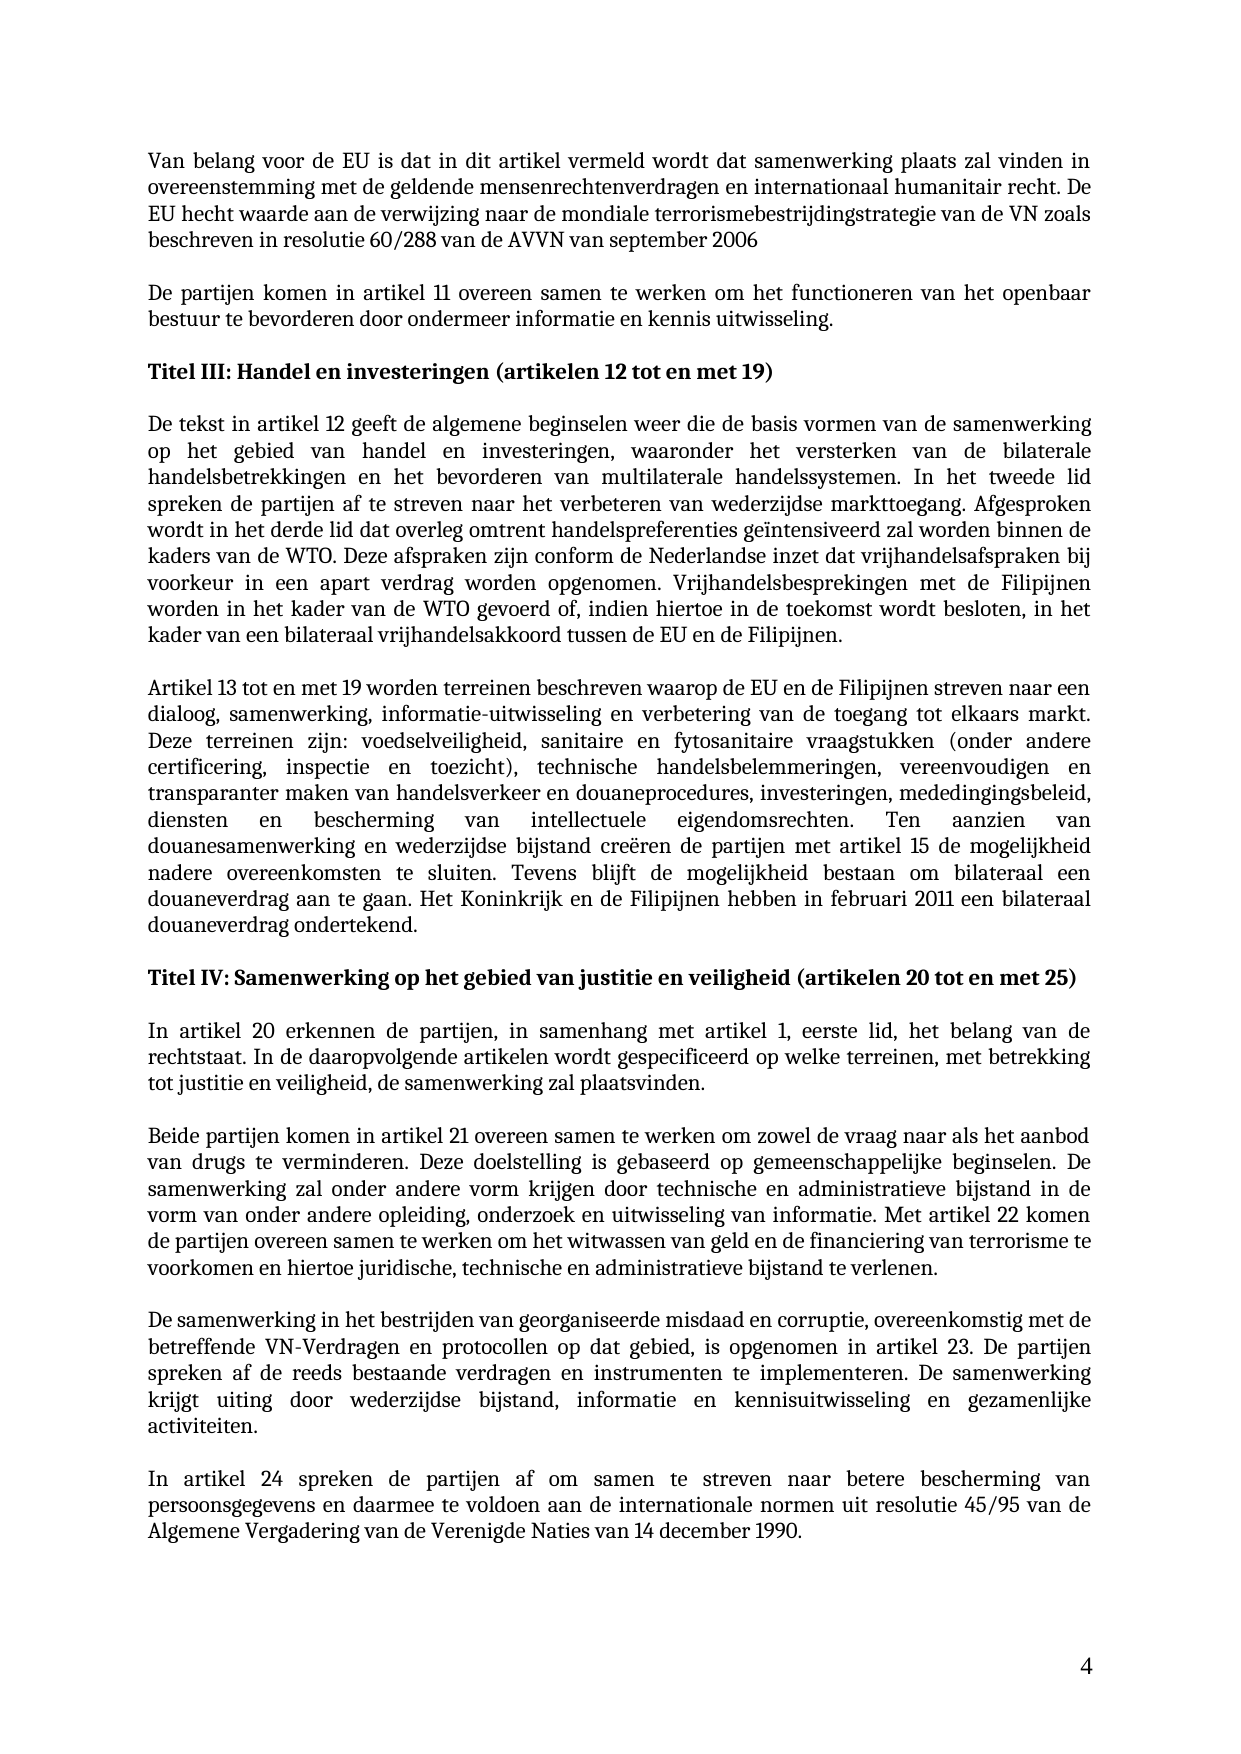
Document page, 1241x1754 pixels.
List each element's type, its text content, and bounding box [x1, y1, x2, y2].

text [148, 148, 1092, 253]
text In artikel 24 spreken de partijen af om samen te streven naar betere bescherming van persoonsgegevens en daarmee te voldoen aan de internationale normen uit resolutie 45/95 van de Algemene Vergadering van de Verenigde Naties van 14 december 1990. [148, 1465, 1092, 1544]
text De partijen komen in artikel 11 overeen samen te werken om het functioneren van het openbaar bestuur te bevorderen door ondermeer informatie en kennis uitwisseling. [148, 279, 1092, 332]
text Beide partijen komen in artikel 21 overeen samen te werken om zowel de vraag naar als het aanbod van drugs te verminderen. Deze doelstelling is gebaseerd op gemeenschappelijke beginselen. De samenwerking zal onder andere vorm krijgen door technische en administratieve bijstand in de vorm van onder andere opleiding, onderzoek en uitwisseling van informatie. Met artikel 22 komen de partijen overeen samen te werken om het witwassen van geld en de financiering van terrorisme te voorkomen en hiertoe juridische, technische en administratieve bijstand te verlenen. [148, 1123, 1092, 1281]
text De samenwerking in het bestrijden van georganiseerde misdaad en corruptie, overeenkomstig met de betreffende VN-Verdragen en protocollen op dat gebied, is opgenomen in artikel 23. De partijen spreken af de reeds bestaande verdragen en instrumenten te implementeren. De samenwerking krijgt uiting door wederzijdse bijstand, informatie en kennisuitwisseling en gezamenlijke activiteiten. [148, 1307, 1092, 1439]
text Titel III: Handel en investeringen (artikelen 12 tot en met 19) [148, 358, 1092, 385]
text Titel IV: Samenwerking op het gebied van justitie en veiligheid (artikelen 20 tot en met 25) [148, 965, 1092, 991]
text In artikel 20 erkennen de partijen, in samenhang met artikel 1, eerste lid, het belang van de rechtstaat. In de daaropvolgende artikelen wordt gespecificeerd op welke terreinen, met betrekking tot justitie en veiligheid, de samenwerking zal plaatsvinden. [148, 1017, 1092, 1096]
text Artikel 13 tot en met 19 worden terreinen beschreven waarop de EU en de Filipijnen streven naar een dialoog, samenwerking, informatie-uitwisseling en verbetering van de toegang tot elkaars markt. Deze terreinen zijn: voedselveiligheid, sanitaire en fytosanitaire vraagstukken (onder andere certificering, inspectie en toezicht), technische handelsbelemmeringen, vereenvoudigen en transparanter maken van handelsverkeer en douaneprocedures, investeringen, mededingingsbeleid, diensten en bescherming van intellectuele eigendomsrechten. Ten aanzien van douanesamenwerking en wederzijdse bijstand creëren de partijen met artikel 15 de mogelijkheid nadere overeenkomsten te sluiten. Tevens blijft de mogelijkheid bestaan om bilateraal een douaneverdrag aan te gaan. Het Koninkrijk en de Filipijnen hebben in februari 2011 een bilateraal douaneverdrag ondertekend. [148, 675, 1092, 938]
text De tekst in artikel 12 geeft de algemene beginselen weer die de basis vormen van de samenwerking op het gebied van handel en investeringen, waaronder het versterken van de bilaterale handelsbetrekkingen en het bevorderen van multilaterale handelssystemen. In het tweede lid spreken de partijen af te streven naar het verbeteren van wederzijdse markttoegang. Afgesproken wordt in het derde lid dat overleg omtrent handelspreferenties geïntensiveerd zal worden binnen de kaders van de WTO. Deze afspraken zijn conform de Nederlandse inzet dat vrijhandelsafspraken bij voorkeur in een apart verdrag worden opgenomen. Vrijhandelsbesprekingen met de Filipijnen worden in het kader van de WTO gevoerd of, indien hiertoe in de toekomst wordt besloten, in het kader van een bilateraal vrijhandelsakkoord tussen de EU en de Filipijnen. [148, 411, 1092, 648]
